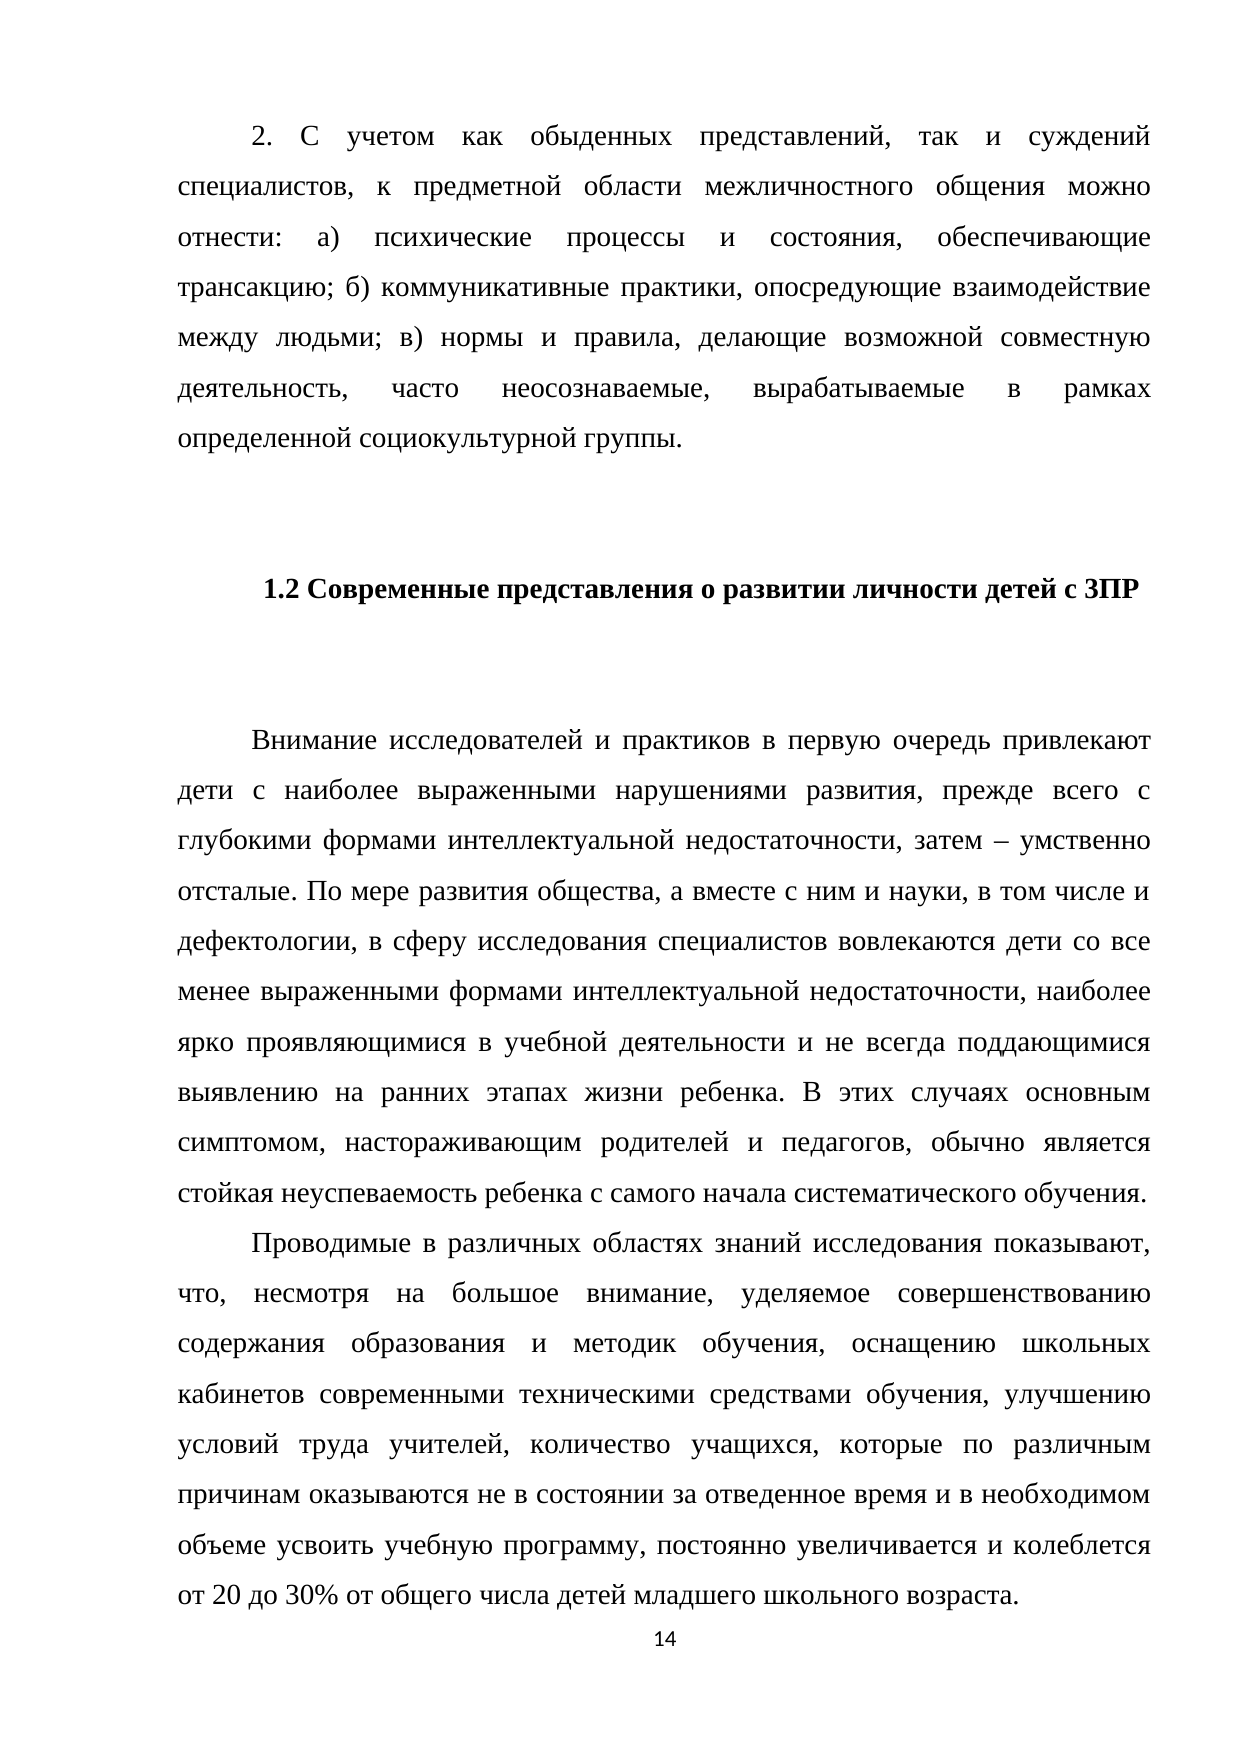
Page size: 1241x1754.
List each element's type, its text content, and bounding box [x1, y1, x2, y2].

text Проводимые в различных областях знаний исследования показывают, что, несмотря на большое внимание, уделяемое совершенствованию содержания образования и методик обучения, оснащению школьных кабинетов современными техническими средствами обучения, улучшению условий труда учителей, количество учащихся, которые по различным причинам оказываются не в состоянии за отведенное время и в необходимом объеме усвоить учебную программу, постоянно увеличивается и колеблется от 20 до 30% от общего числа детей младшего школьного возраста. [177, 1225, 1152, 1611]
text 2. С учетом как обыденных представлений, так и суждений специалистов, к предметной области межличностного общения можно отнести: а) психические процессы и состояния, обеспечивающие трансакцию; б) коммуникативные практики, опосредующие взаимодействие между людьми; в) нормы и правила, делающие возможной совместную деятельность, часто неосознаваемые, вырабатываемые в рамках определенной социокультурной группы. [177, 118, 1152, 453]
text Внимание исследователей и практиков в первую очередь привлекают дети с наиболее выраженными нарушениями развития, прежде всего с глубокими формами интеллектуальной недостаточности, затем – умственно отсталые. По мере развития общества, а вместе с ним и науки, в том числе и дефектологии, в сферу исследования специалистов вовлекаются дети со все менее выраженными формами интеллектуальной недостаточности, наиболее ярко проявляющимися в учебной деятельности и не всегда поддающимися выявлению на ранних этапах жизни ребенка. В этих случаях основным симптомом, настораживающим родителей и педагогов, обычно является стойкая неуспеваемость ребенка с самого начала систематического обучения. [177, 722, 1152, 1208]
text 1.2 Современные представления о развитии личности детей с 3ПP [177, 571, 1152, 604]
